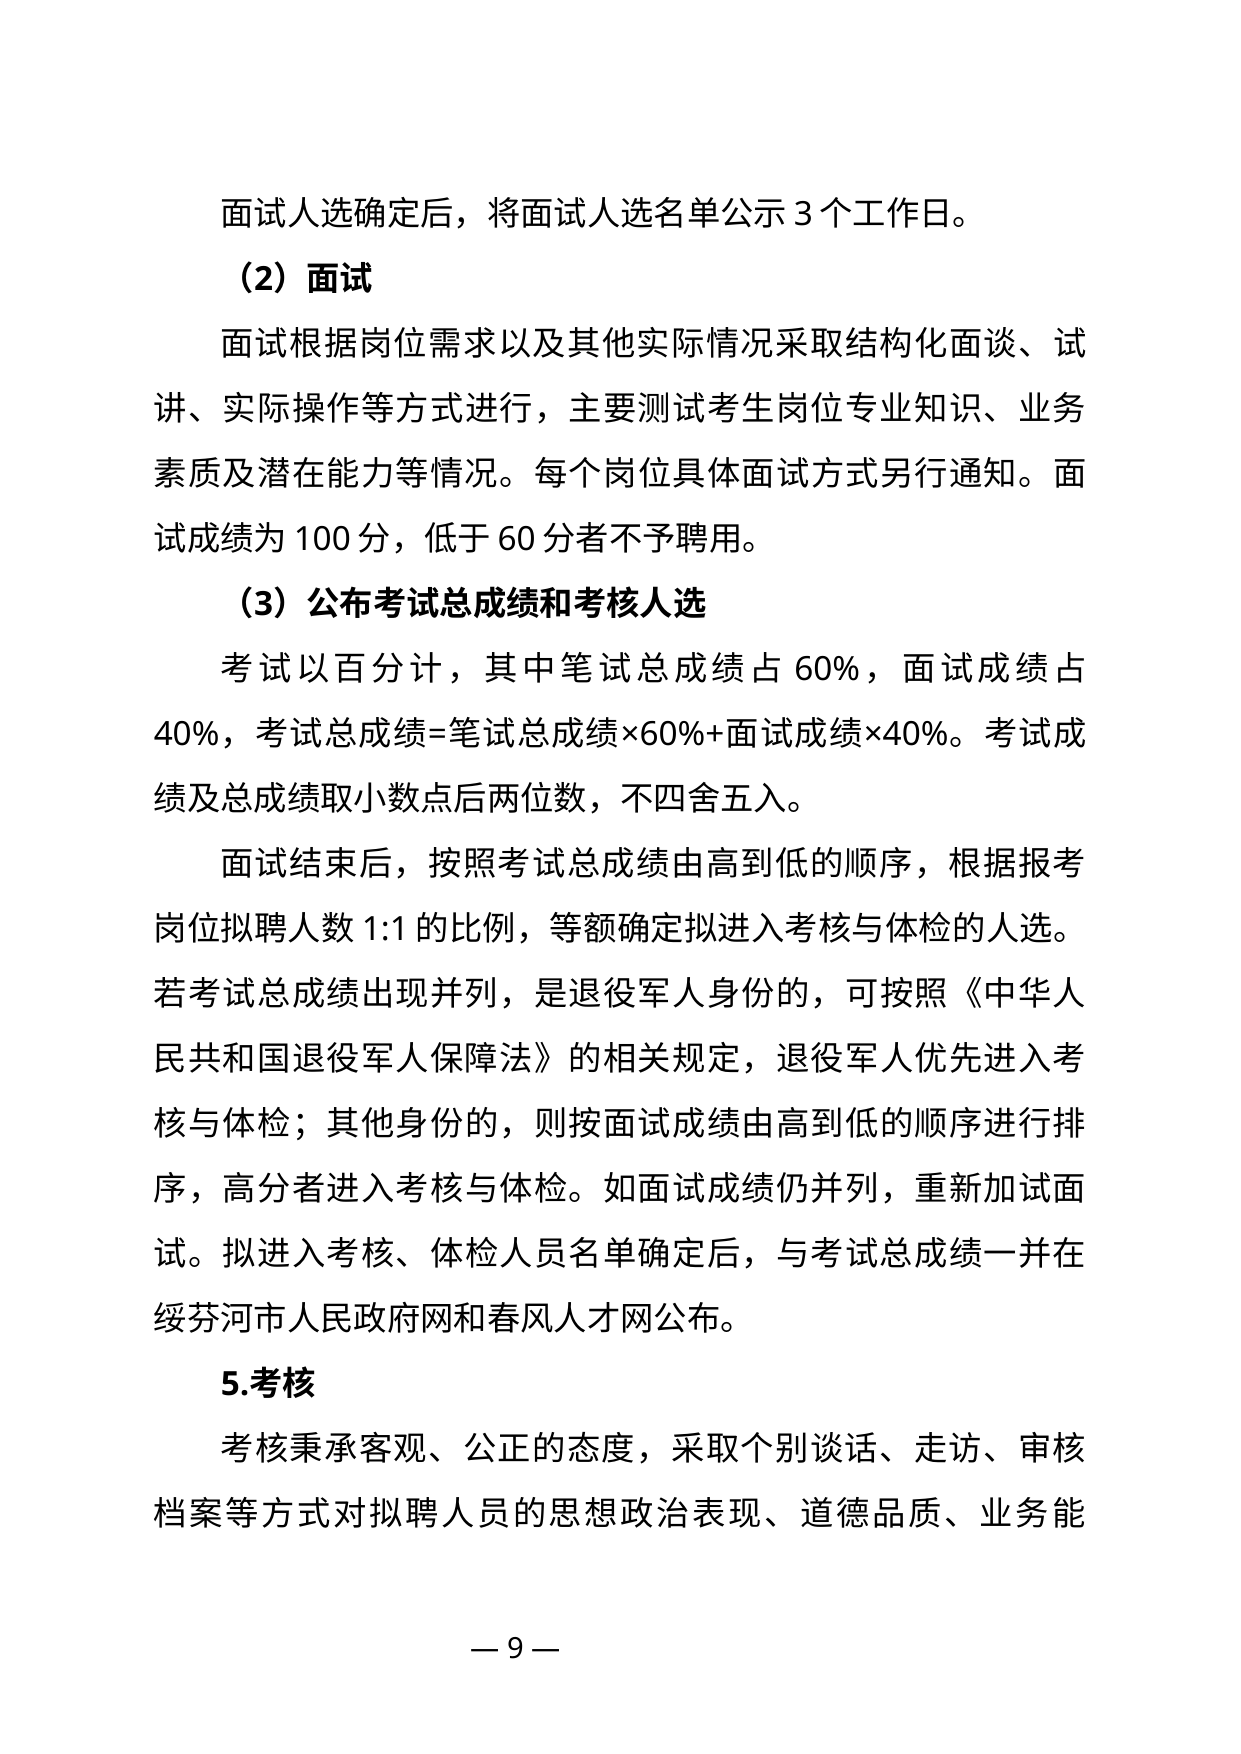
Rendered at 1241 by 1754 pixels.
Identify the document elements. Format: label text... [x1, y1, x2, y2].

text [153, 1413, 1087, 1543]
text 考试以百分计，其中笔试总成绩占60%，面试成绩占40%，考试总成绩=笔试总成绩×60%+面试成绩×40%。考试成绩及总成绩取小数点后两位数，不四舍五入。 [153, 633, 1087, 828]
text 面试结束后，按照考试总成绩由高到低的顺序，根据报考岗位拟聘人数1:1的比例，等额确定拟进入考核与体检的人选。若考试总成绩出现并列，是退役军人身份的，可按照《中华人民共和国退役军人保障法》的相关规定，退役军人优先进入考核与体检；其他身份的，则按面试成绩由高到低的顺序进行排序，高分者进入考核与体检。如面试成绩仍并列，重新加试面试。拟进入考核、体检人员名单确定后，与考试总成绩一并在绥芬河市人民政府网和春风人才网公布。 [153, 828, 1087, 1348]
text （3）公布考试总成绩和考核人选 [153, 568, 1087, 633]
text （2）面试 [153, 243, 1087, 308]
text 面试人选确定后，将面试人选名单公示3个工作日。 [153, 178, 1087, 243]
text 5.考核 [153, 1348, 1087, 1413]
text 面试根据岗位需求以及其他实际情况采取结构化面谈、试讲、实际操作等方式进行，主要测试考生岗位专业知识、业务素质及潜在能力等情况。每个岗位具体面试方式另行通知。面试成绩为100分，低于60分者不予聘用。 [153, 308, 1087, 568]
